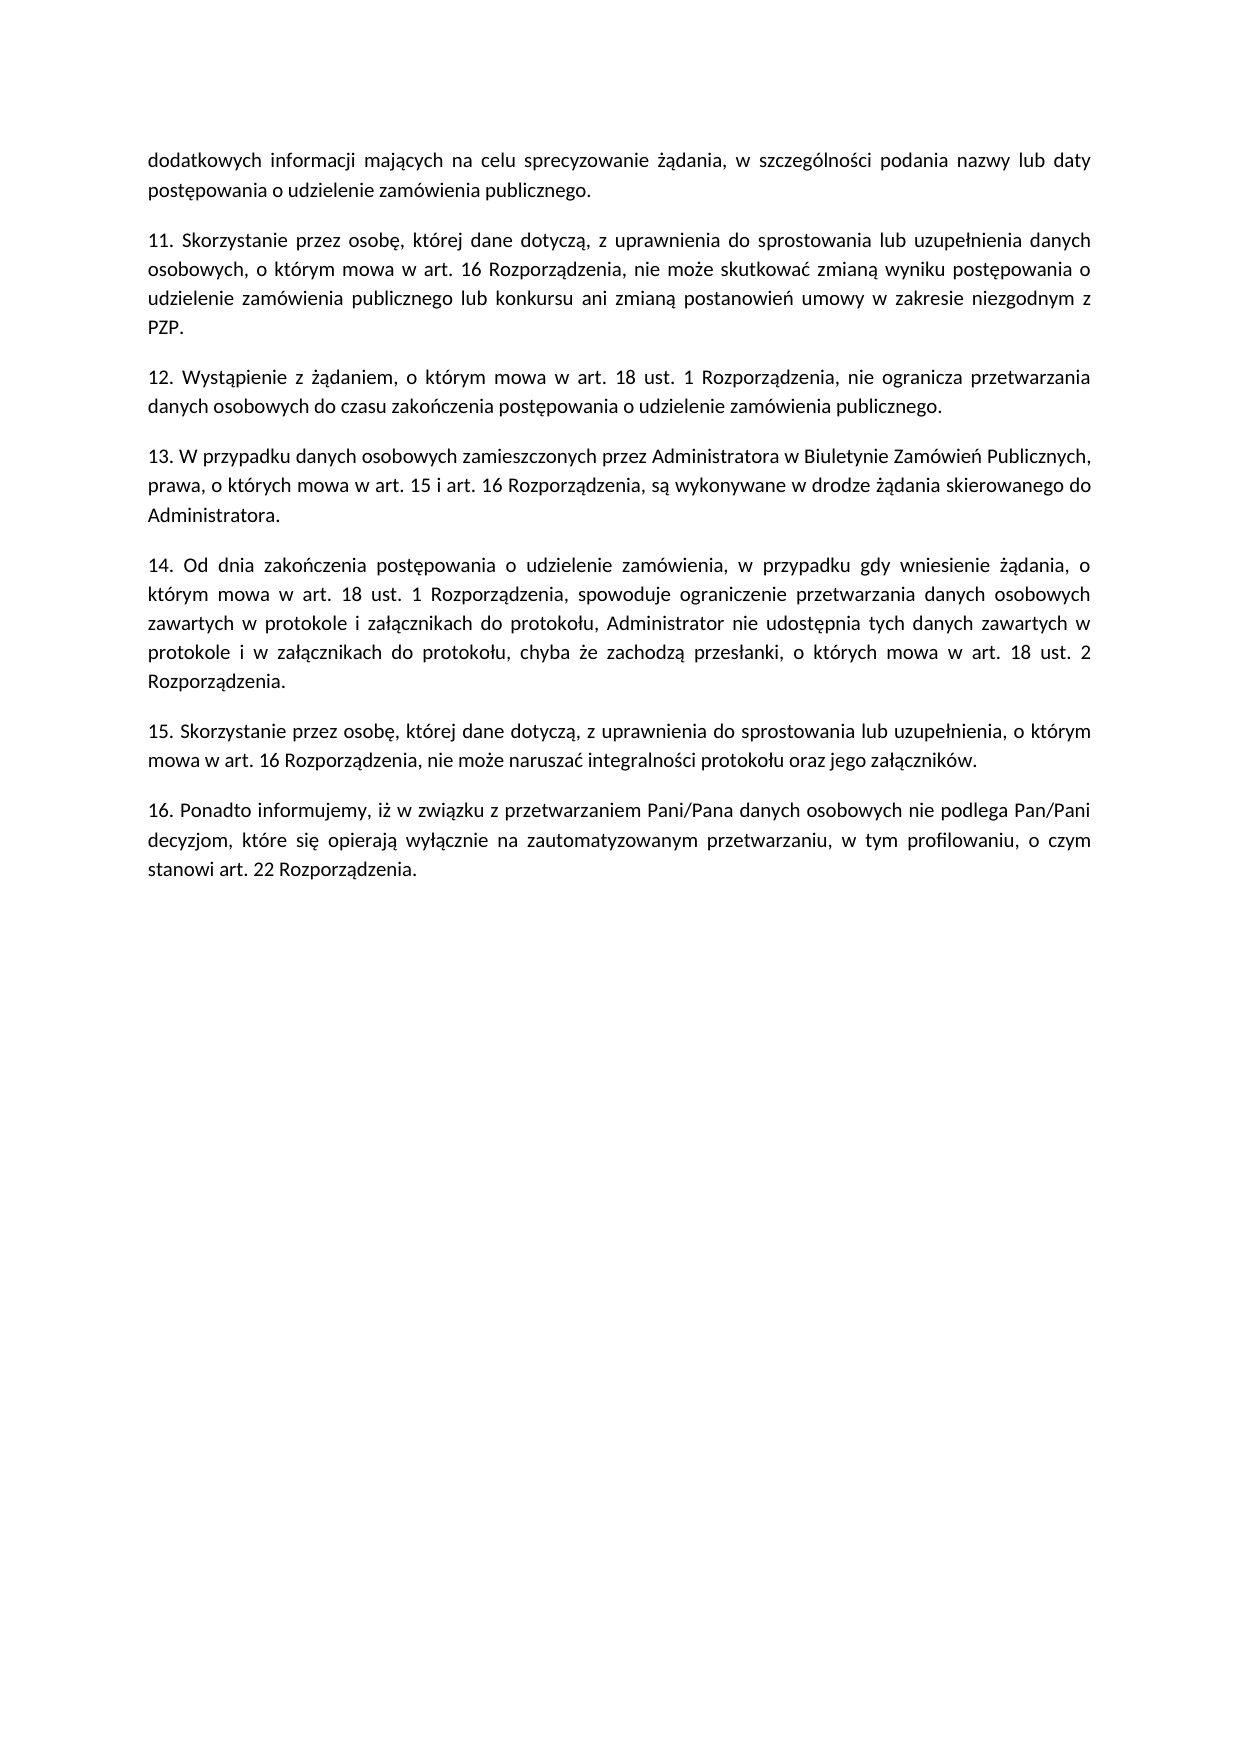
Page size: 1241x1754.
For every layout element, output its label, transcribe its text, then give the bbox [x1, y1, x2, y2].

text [148, 148, 1093, 202]
text 11. Skorzystanie przez osobę, której dane dotyczą, z uprawnienia do sprostowania lub uzupełnienia danych osobowych, o którym mowa w art. 16 Rozporządzenia, nie może skutkować zmianą wyniku postępowania o udzielenie zamówienia publicznego lub konkursu ani zmianą postanowień umowy w zakresie niezgodnym z PZP. [148, 227, 1093, 340]
text 14. Od dnia zakończenia postępowania o udzielenie zamówienia, w przypadku gdy wniesienie żądania, o którym mowa w art. 18 ust. 1 Rozporządzenia, spowoduje ograniczenie przetwarzania danych osobowych zawartych w protokole i załącznikach do protokołu, Administrator nie udostępnia tych danych zawartych w protokole i w załącznikach do protokołu, chyba że zachodzą przesłanki, o których mowa w art. 18 ust. 2 Rozporządzenia. [148, 552, 1093, 694]
text 12. Wystąpienie z żądaniem, o którym mowa w art. 18 ust. 1 Rozporządzenia, nie ogranicza przetwarzania danych osobowych do czasu zakończenia postępowania o udzielenie zamówienia publicznego. [148, 364, 1093, 419]
text 13. W przypadku danych osobowych zamieszczonych przez Administratora w Biuletynie Zamówień Publicznych, prawa, o których mowa w art. 15 i art. 16 Rozporządzenia, są wykonywane w drodze żądania skierowanego do Administratora. [148, 443, 1093, 527]
text 16. Ponadto informujemy, iż w związku z przetwarzaniem Pani/Pana danych osobowych nie podlega Pan/Pani decyzjom, które się opierają wyłącznie na zautomatyzowanym przetwarzaniu, w tym profilowaniu, o czym stanowi art. 22 Rozporządzenia. [148, 798, 1093, 881]
text 15. Skorzystanie przez osobę, której dane dotyczą, z uprawnienia do sprostowania lub uzupełnienia, o którym mowa w art. 16 Rozporządzenia, nie może naruszać integralności protokołu oraz jego załączników. [148, 718, 1093, 773]
